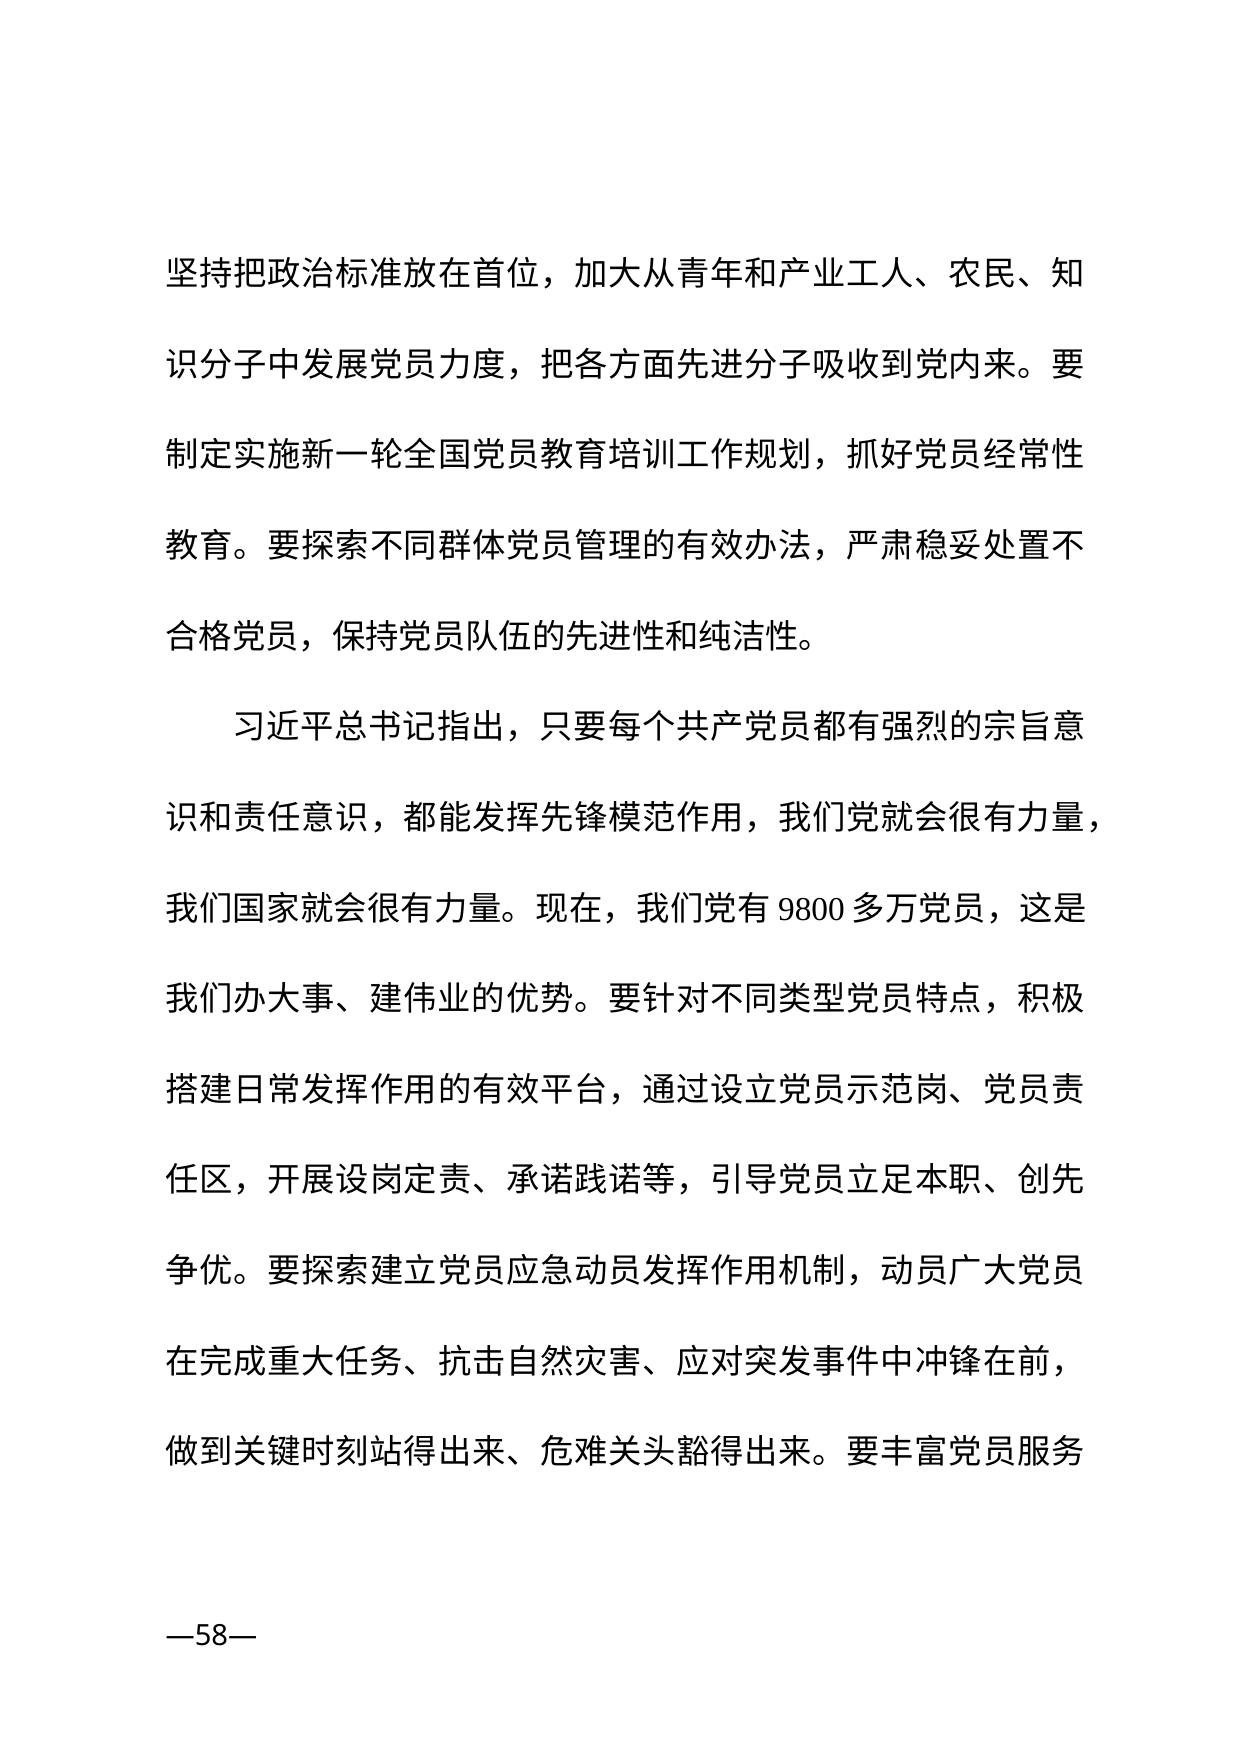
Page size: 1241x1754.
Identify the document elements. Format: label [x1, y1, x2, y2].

text [165, 226, 1087, 679]
text [165, 679, 1087, 1494]
